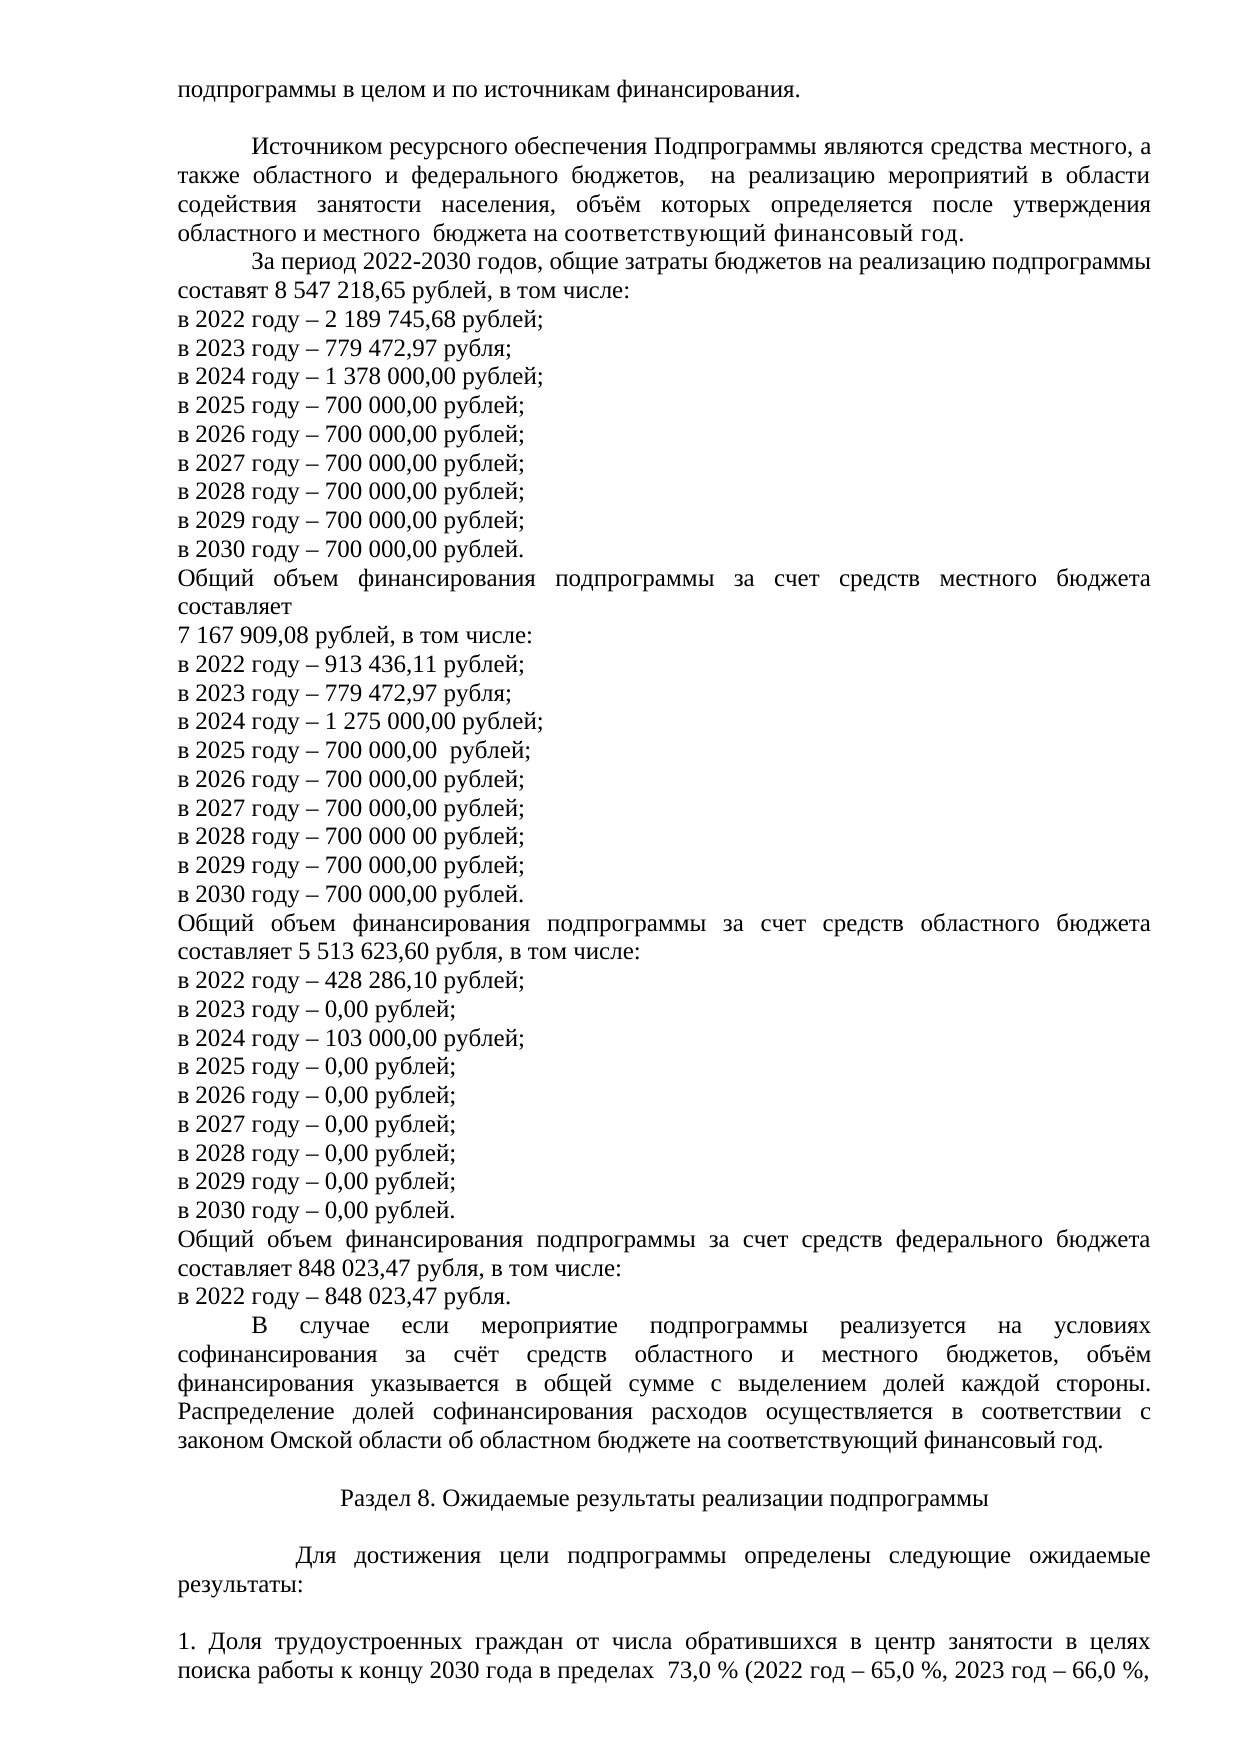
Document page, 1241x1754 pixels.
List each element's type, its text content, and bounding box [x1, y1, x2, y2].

text в 2024 году – 1 275 000,00 рублей; [177, 706, 1152, 735]
text в 2024 году – 103 000,00 рублей; [177, 1023, 1152, 1051]
text в 2030 году – 700 000,00 рублей. [177, 534, 1152, 563]
text в 2026 году – 700 000,00 рублей; [177, 419, 1152, 448]
text в 2027 году – 0,00 рублей; [177, 1109, 1152, 1138]
text в 2028 году – 0,00 рублей; [177, 1138, 1152, 1166]
text в 2028 году – 700 000 00 рублей; [177, 821, 1152, 850]
text в 2022 году – 2 189 745,68 рублей; [177, 304, 1152, 333]
text в 2022 году – 913 436,11 рублей; [177, 649, 1152, 678]
text в 2027 году – 700 000,00 рублей; [177, 793, 1152, 821]
text Общий объем финансирования подпрограммы за счет средств федерального бюджета составляет 848 023,47 рубля, в том числе: [177, 1224, 1152, 1281]
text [177, 1626, 1152, 1684]
text Раздел 8. Ожидаемые результаты реализации подпрограммы [177, 1483, 1152, 1511]
text в 2022 году – 428 286,10 рублей; [177, 965, 1152, 994]
text в 2023 году – 779 472,97 рубля; [177, 333, 1152, 361]
text В случае если мероприятие подпрограммы реализуется на условиях софинансирования за счёт средств областного и местного бюджетов, объём финансирования указывается в общей сумме с выделением долей каждой стороны. Распределение долей софинансирования расходов осуществляется в соответствии с законом Омской области об областном бюджете на соответствующий финансовый год. [177, 1310, 1152, 1454]
text в 2026 году – 0,00 рублей; [177, 1080, 1152, 1109]
text в 2030 году – 0,00 рублей. [177, 1195, 1152, 1224]
text в 2028 году – 700 000,00 рублей; [177, 476, 1152, 505]
text Общий объем финансирования подпрограммы за счет средств областного бюджета составляет 5 513 623,60 рубля, в том числе: [177, 908, 1152, 965]
text в 2025 году – 700 000,00 рублей; [177, 390, 1152, 419]
text в 2022 году – 848 023,47 рубля. [177, 1281, 1152, 1310]
text в 2029 году – 700 000,00 рублей; [177, 850, 1152, 879]
text в 2025 году – 700 000,00 рублей; [177, 735, 1152, 764]
text в 2027 году – 700 000,00 рублей; [177, 448, 1152, 476]
text 7 167 909,08 рублей, в том числе: [177, 620, 1152, 649]
text в 2030 году – 700 000,00 рублей. [177, 879, 1152, 908]
text в 2029 году – 700 000,00 рублей; [177, 505, 1152, 534]
text в 2029 году – 0,00 рублей; [177, 1166, 1152, 1195]
text в 2026 году – 700 000,00 рублей; [177, 764, 1152, 793]
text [177, 74, 1152, 103]
text в 2023 году – 779 472,97 рубля; [177, 678, 1152, 706]
text в 2025 году – 0,00 рублей; [177, 1051, 1152, 1080]
text Источником ресурсного обеспечения Подпрограммы являются средства местного, а также областного и федерального бюджетов, на реализацию мероприятий в области содействия занятости населения, объём которых определяется после утверждения областного и местного бюджета на соответствующий финансовый год. [177, 131, 1152, 246]
text в 2024 году – 1 378 000,00 рублей; [177, 361, 1152, 390]
text Для достижения цели подпрограммы определены следующие ожидаемые результаты: [177, 1540, 1152, 1598]
text в 2023 году – 0,00 рублей; [177, 994, 1152, 1023]
text Общий объем финансирования подпрограммы за счет средств местного бюджета составляет [177, 563, 1152, 620]
text За период 2022-2030 годов, общие затраты бюджетов на реализацию подпрограммы составят 8 547 218,65 рублей, в том числе: [177, 246, 1152, 304]
